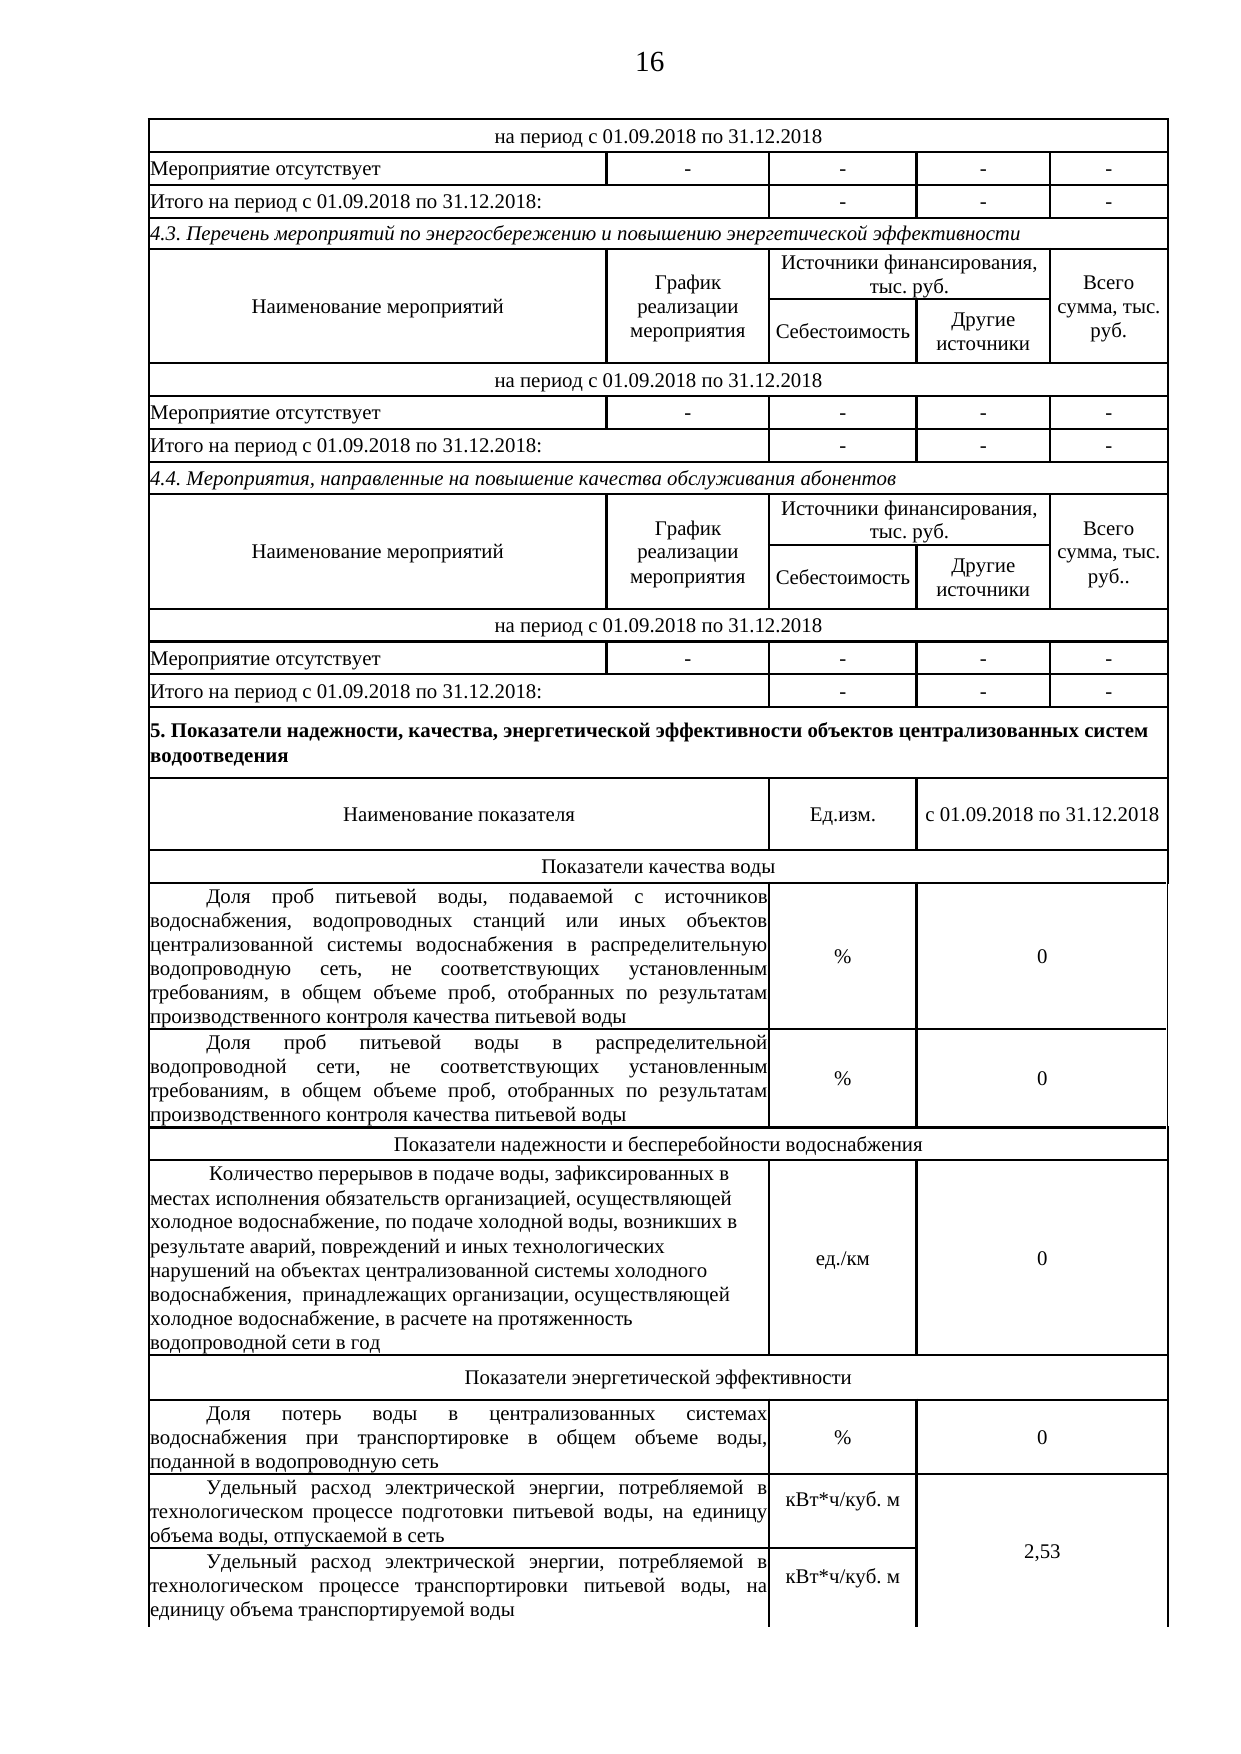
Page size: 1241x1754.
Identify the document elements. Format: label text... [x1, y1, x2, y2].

table_cell - [1051, 153, 1167, 184]
table_cell Доля проб питьевой воды в распределительной водопроводной сети, не соответствующих установленным требованиям, в общем объеме проб, отобранных по результатам производственного контроля качества питьевой воды [150, 1030, 768, 1126]
table_cell - [918, 397, 1049, 428]
table_cell % [770, 1401, 915, 1473]
table_cell - [918, 430, 1049, 461]
table_cell Показатели качества воды [150, 851, 1167, 882]
table_cell - [1051, 397, 1167, 428]
table_cell ед./км [770, 1161, 915, 1354]
table_cell Удельный расход электрической энергии, потребляемой в технологическом процессе транспортировки питьевой воды, на единицу объема транспортируемой воды [150, 1549, 768, 1627]
table_cell на период с 01.09.2018 по 31.12.2018 [150, 364, 1167, 395]
table_cell % [770, 884, 915, 1028]
table_cell Источники финансирования, тыс. руб. [770, 495, 1049, 543]
table_cell Наименование мероприятий [150, 250, 605, 362]
table_cell Итого на период с 01.09.2018 по 31.12.2018: [150, 186, 768, 217]
table_cell - [770, 186, 915, 217]
table_cell Ед.изм. [770, 779, 915, 849]
table_cell Итого на период с 01.09.2018 по 31.12.2018: [150, 430, 768, 461]
table_cell - [1051, 430, 1167, 461]
table_cell Мероприятие отсутствует [150, 397, 605, 428]
table_cell - [1051, 675, 1167, 706]
table_cell % [770, 1030, 915, 1126]
table_cell с 01.09.2018 по 31.12.2018 [918, 779, 1167, 849]
table_cell Удельный расход электрической энергии, потребляемой в технологическом процессе подготовки питьевой воды, на единицу объема воды, отпускаемой в сеть [150, 1475, 768, 1547]
table_cell 4.3. Перечень мероприятий по энергосбережению и повышению энергетической эффективности [150, 219, 1167, 248]
table_cell - [770, 153, 915, 184]
table_cell Итого на период с 01.09.2018 по 31.12.2018: [150, 675, 768, 706]
table_cell Доля проб питьевой воды, подаваемой с источников водоснабжения, водопроводных станций или иных объектов централизованной системы водоснабжения в распределительную водопроводную сеть, не соответствующих установленным требованиям, в общем объеме проб, отобранных по результатам производственного контроля качества питьевой воды [150, 884, 768, 1028]
table_cell на период с 01.09.2018 по 31.12.2018 [150, 610, 1167, 640]
table_cell Другие источники [918, 546, 1049, 608]
table_cell Всего сумма, тыс. руб. [1051, 250, 1167, 362]
table_cell Показатели надежности и бесперебойности водоснабжения [150, 1126, 1167, 1159]
table_cell - [770, 675, 915, 706]
table_cell Наименование мероприятий [150, 495, 605, 608]
table_cell 0 [918, 1401, 1167, 1473]
table_cell - [770, 643, 915, 673]
table_cell Себестоимость [770, 300, 915, 362]
table_cell Наименование показателя [150, 779, 768, 849]
table_cell Количество перерывов в подаче воды, зафиксированных в местах исполнения обязательств организацией, осуществляющей холодное водоснабжение, по подаче холодной воды, возникших в результате аварий, повреждений и иных технологических нарушений на объектах централизованной системы холодного водоснабжения, принадлежащих организации, осуществляющей холодное водоснабжение, в расчете на протяженность водопроводной сети в год [150, 1161, 768, 1354]
table_cell Другие источники [918, 300, 1049, 362]
table_cell - [770, 430, 915, 461]
table_cell - [1051, 643, 1167, 673]
table_cell 2,53 [918, 1475, 1167, 1627]
table_cell Себестоимость [770, 546, 915, 608]
table_cell Мероприятие отсутствует [150, 643, 605, 673]
table_cell - [608, 397, 768, 428]
table_cell Мероприятие отсутствует [150, 153, 605, 184]
table_cell 5. Показатели надежности, качества, энергетической эффективности объектов централизованных систем водоотведения [150, 708, 1167, 777]
table_cell 4.4. Мероприятия, направленные на повышение качества обслуживания абонентов [150, 463, 1167, 493]
table_cell - [918, 643, 1049, 673]
table_cell 0 [918, 882, 1167, 1028]
table_cell - [608, 643, 768, 673]
table_cell - [918, 675, 1049, 706]
table_cell 0 [918, 1028, 1167, 1126]
table_cell - [918, 153, 1049, 184]
table_cell кВт*ч/куб. м [770, 1475, 915, 1547]
table_cell кВт*ч/куб. м [770, 1549, 915, 1627]
table_cell Источники финансирования, тыс. руб. [770, 250, 1049, 298]
table_cell - [918, 186, 1049, 217]
table_cell Показатели энергетической эффективности [150, 1356, 1167, 1398]
table_cell - [1051, 186, 1167, 217]
table_cell - [770, 397, 915, 428]
table_cell - [608, 153, 768, 184]
table_cell Всего сумма, тыс. руб.. [1051, 495, 1167, 608]
table_cell Доля потерь воды в централизованных системах водоснабжения при транспортировке в общем объеме воды, поданной в водопроводную сеть [150, 1401, 768, 1473]
table_cell на период с 01.09.2018 по 31.12.2018 [150, 120, 1167, 151]
table_cell 0 [918, 1161, 1167, 1354]
table_cell График реализации мероприятия [608, 250, 768, 362]
table_cell График реализации мероприятия [608, 495, 768, 608]
